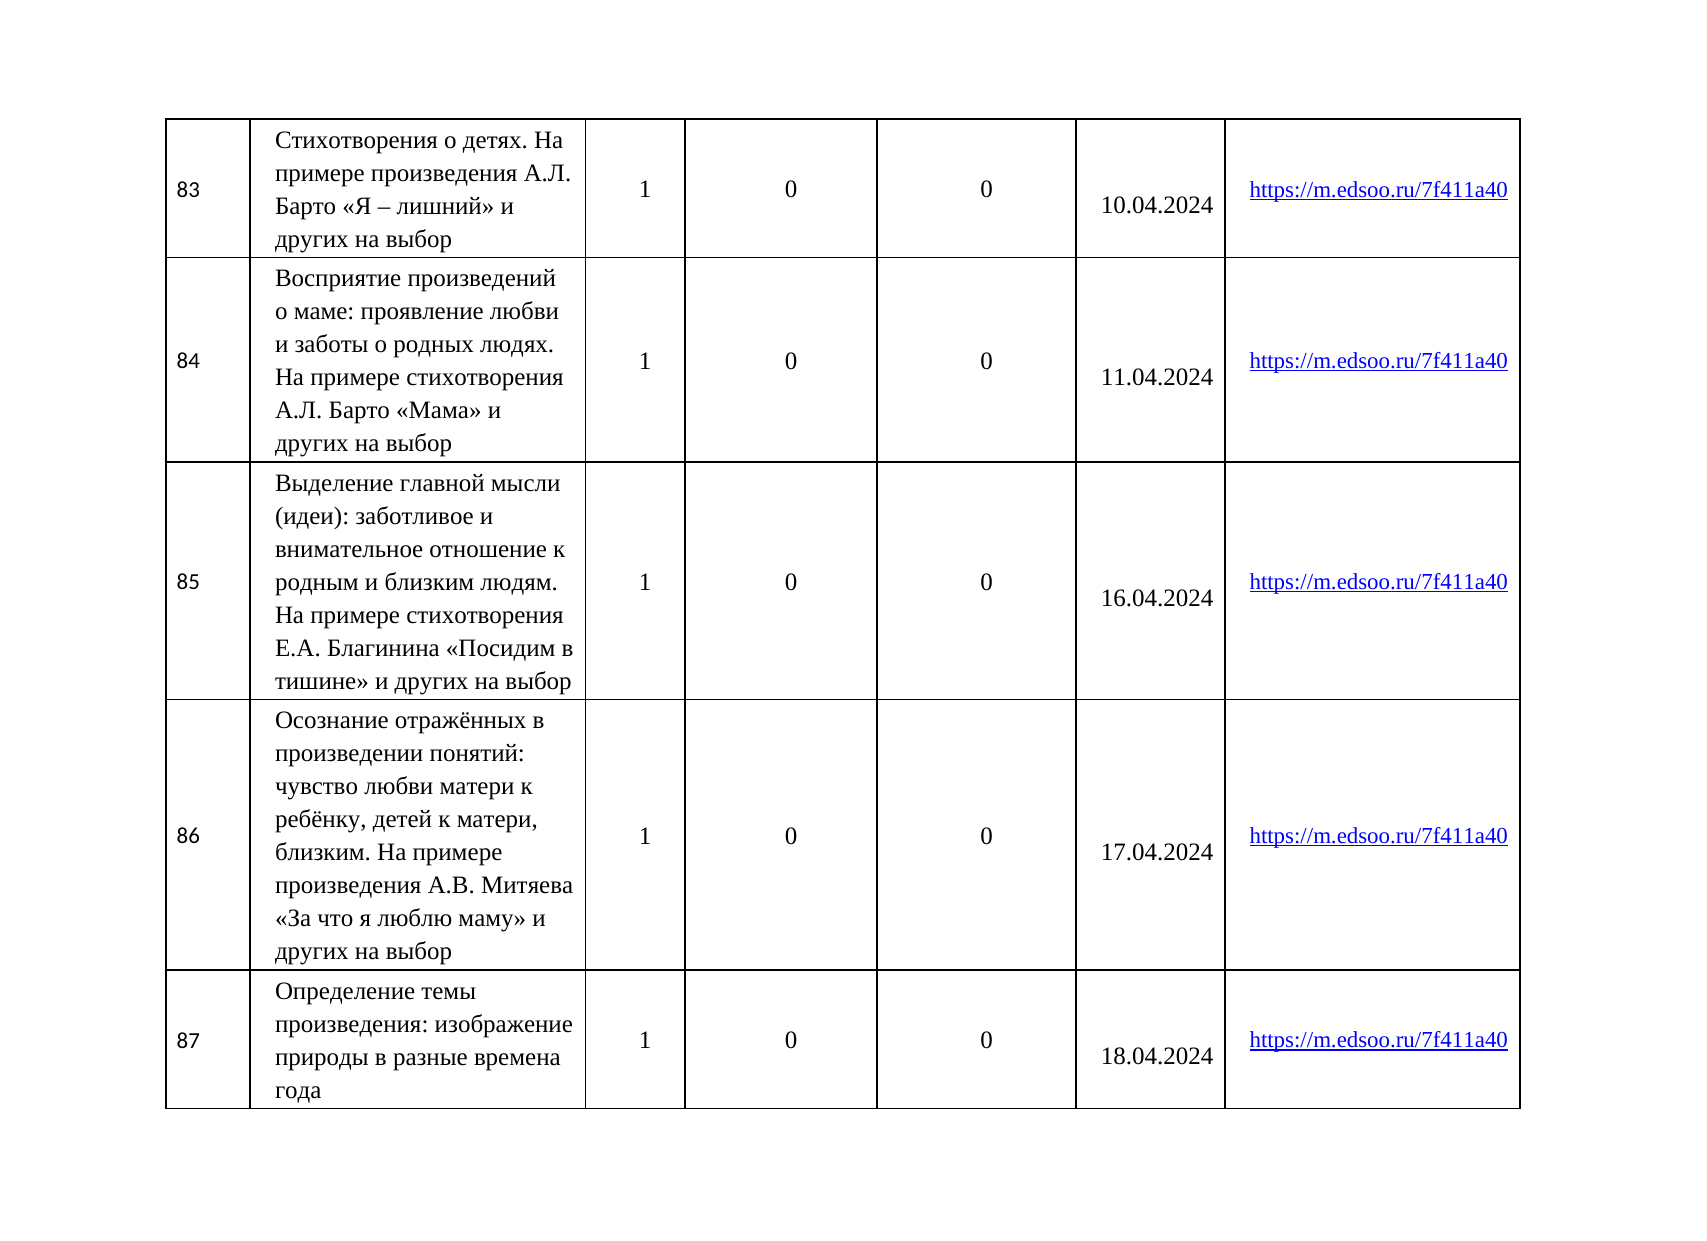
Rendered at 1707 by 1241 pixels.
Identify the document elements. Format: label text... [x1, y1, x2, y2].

table_cell Стихотворения о детях. На примере произведения А.Л. Барто «Я – лишний» и других на выбор [251, 120, 585, 257]
table_cell 85 [167, 463, 249, 698]
table_cell 0 [686, 700, 876, 969]
table_cell 87 [167, 971, 249, 1107]
table_cell 86 [167, 700, 249, 969]
table_cell Осознание отражённых в произведении понятий: чувство любви матери к ребёнку, детей к матери, близким. На примере произведения А.В. Митяева «За что я люблю маму» и других на выбор [251, 700, 585, 969]
table_cell 0 [878, 120, 1075, 257]
table_cell Выделение главной мысли (идеи): заботливое и внимательное отношение к родным и близким людям. На примере стихотворения Е.А. Благинина «Посидим в тишине» и других на выбор [251, 463, 585, 698]
table_cell 16.04.2024 [1077, 463, 1224, 698]
table_cell 10.04.2024 [1077, 120, 1224, 257]
table_cell Восприятие произведений о маме: проявление любви и заботы о родных людях. На примере стихотворения А.Л. Барто «Мама» и других на выбор [251, 258, 585, 461]
table_cell 11.04.2024 [1077, 258, 1224, 461]
table_cell 0 [686, 971, 876, 1107]
table_cell Определение темы произведения: изображение природы в разные времена года [251, 971, 585, 1107]
table_cell 17.04.2024 [1077, 700, 1224, 969]
table_cell https://m.edsoo.ru/7f411a40 [1226, 700, 1519, 969]
table_cell https://m.edsoo.ru/7f411a40 [1226, 463, 1519, 698]
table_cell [1226, 120, 1519, 257]
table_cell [1226, 971, 1519, 1107]
table_cell 1 [586, 463, 684, 698]
table_cell 0 [878, 700, 1075, 969]
table_cell 83 [167, 120, 249, 257]
table_cell 0 [878, 971, 1075, 1107]
table_cell 0 [686, 258, 876, 461]
table_cell 84 [167, 258, 249, 461]
table_cell 0 [878, 463, 1075, 698]
table_cell 1 [586, 120, 684, 257]
table_cell 1 [586, 258, 684, 461]
table_cell 1 [586, 700, 684, 969]
table_cell 0 [878, 258, 1075, 461]
table_cell 0 [686, 120, 876, 257]
table_cell https://m.edsoo.ru/7f411a40 [1226, 258, 1519, 461]
table_cell 1 [586, 971, 684, 1107]
table_cell 18.04.2024 [1077, 971, 1224, 1107]
table_cell 0 [686, 463, 876, 698]
